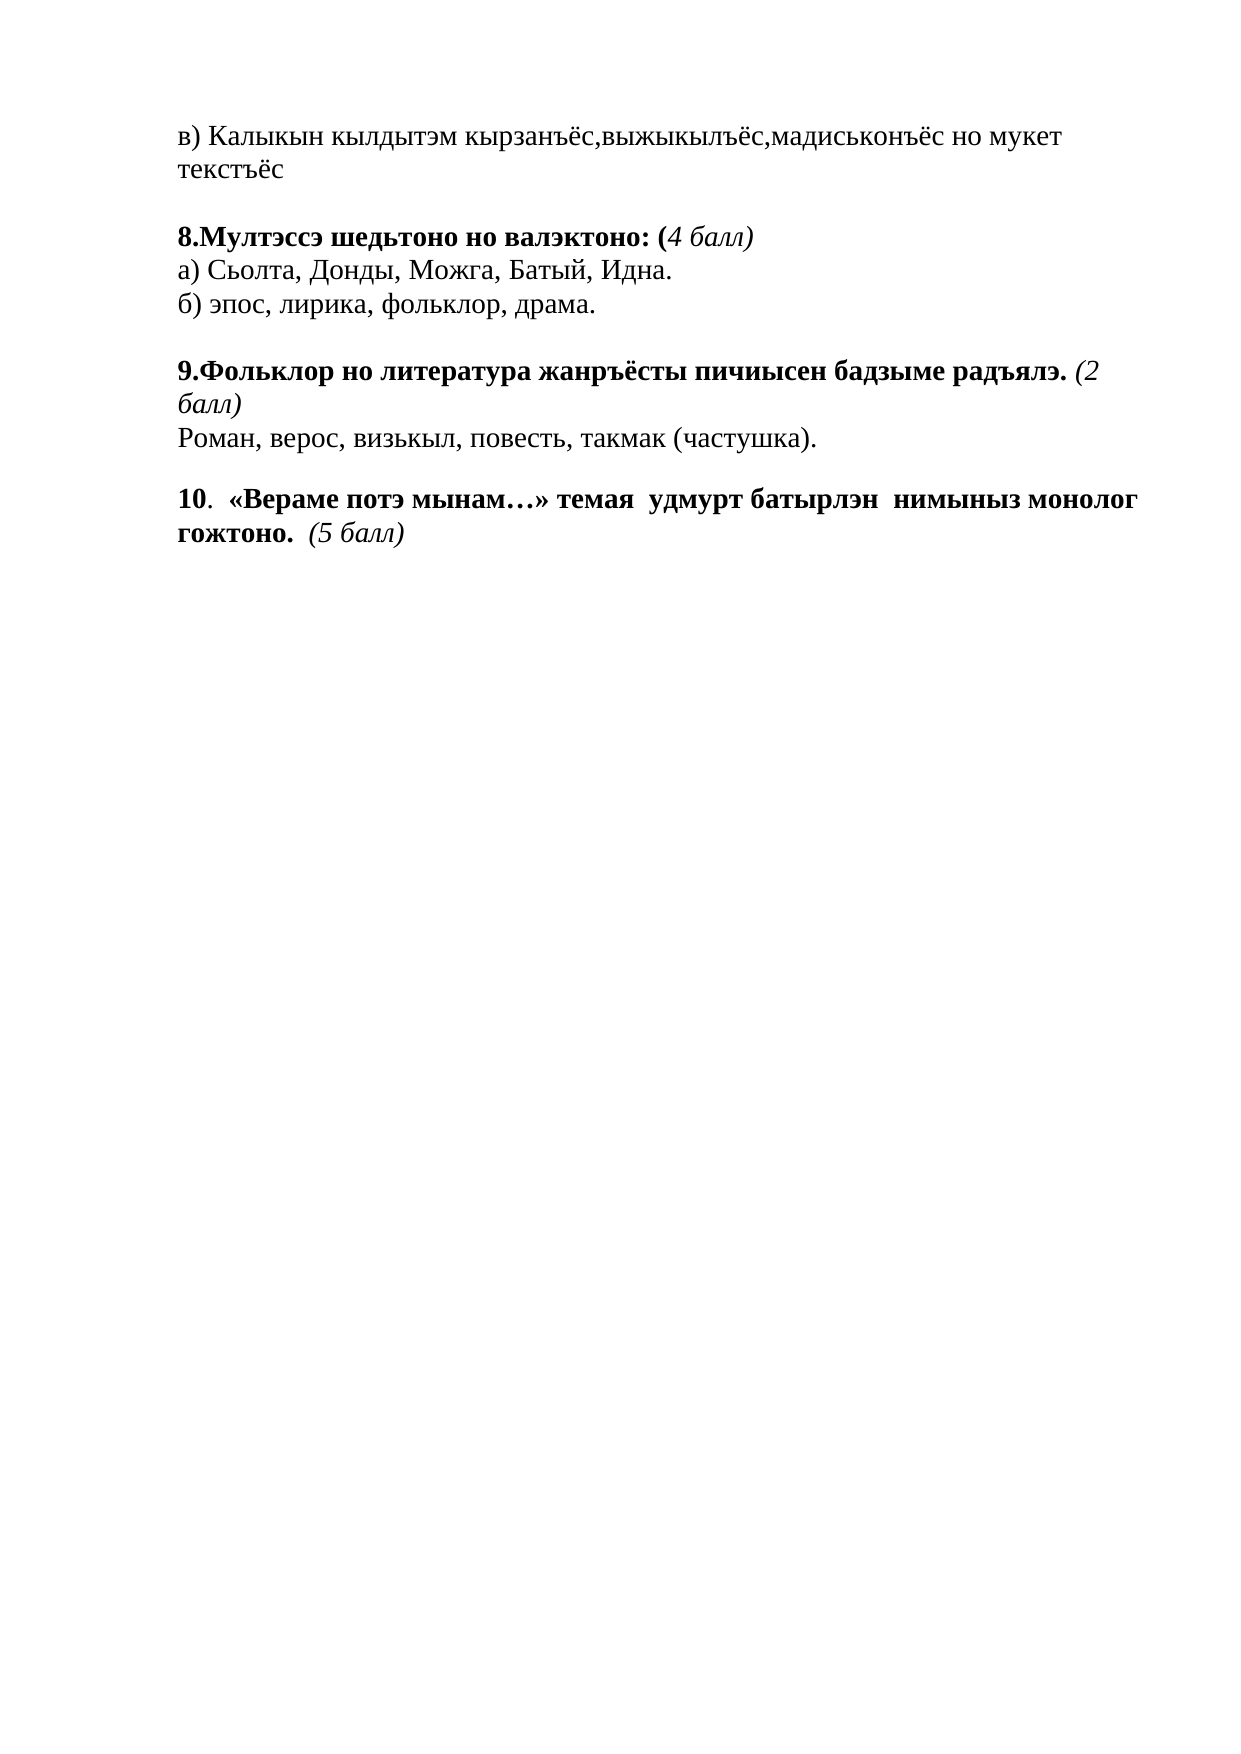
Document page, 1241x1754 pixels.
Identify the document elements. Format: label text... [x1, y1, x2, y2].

text б) эпос, лирика, фольклор, драма. [177, 286, 1152, 319]
text 10. «Вераме потэ мынам…» темая удмурт батырлэн нимыныз монолог гожтоно. (5 балл) [177, 482, 1152, 549]
text Роман, верос, визькыл, повесть, такмак (частушка). [177, 420, 1152, 453]
text 9.Фольклор но литература жанръёсты пичиысен бадзыме радъялэ. (2 балл) [177, 353, 1152, 420]
text а) Сьолта, Донды, Можга, Батый, Идна. [177, 252, 1152, 286]
text 8.Мултэссэ шедьтоно но валэктоно: (4 балл) [177, 219, 1152, 252]
